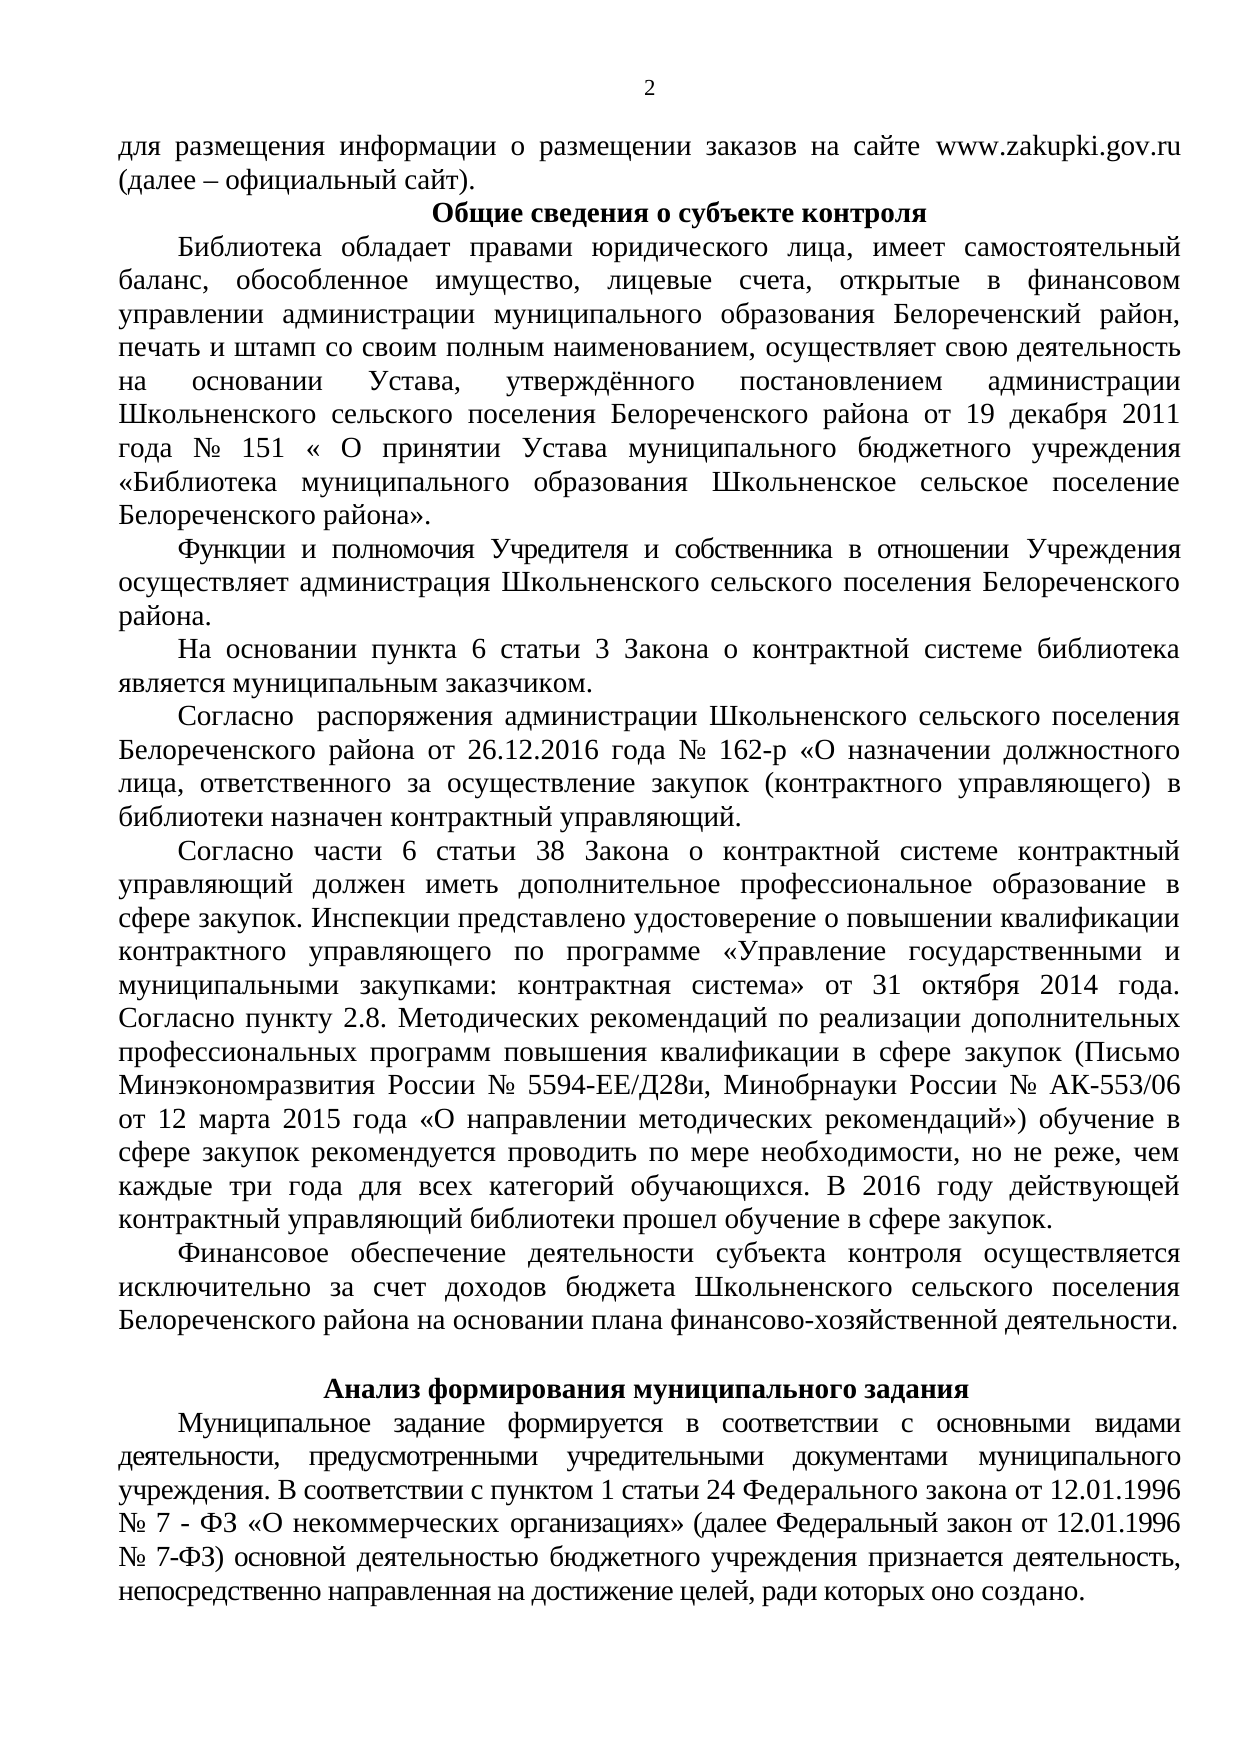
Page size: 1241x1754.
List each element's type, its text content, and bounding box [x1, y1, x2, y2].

text Согласно части 6 статьи 38 Закона о контрактной системе контрактный управляющий должен иметь дополнительное профессиональное образование в сфере закупок. Инспекции представлено удостоверение о повышении квалификации контрактного управляющего по программе «Управление государственными и муниципальными закупками: контрактная система» от 31 октября 2014 года. Согласно пункту 2.8. Методических рекомендаций по реализации дополнительных профессиональных программ повышения квалификации в сфере закупок (Письмо Минэкономразвития России № 5594-ЕЕ/Д28и, Минобрнауки России № АК-553/06 от 12 марта 2015 года «О направлении методических рекомендаций») обучение в сфере закупок рекомендуется проводить по мере необходимости, но не реже, чем каждые три года для всех категорий обучающихся. В 2016 году действующей контрактный управляющий библиотеки прошел обучение в сфере закупок. [118, 833, 1181, 1235]
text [118, 128, 1181, 195]
text Анализ формирования муниципального задания [118, 1371, 1181, 1405]
text Общие сведения о субъекте контроля [118, 195, 1181, 229]
text Библиотека обладает правами юридического лица, имеет самостоятельный баланс, обособленное имущество, лицевые счета, открытые в финансовом управлении администрации муниципального образования Белореченский район, печать и штамп со своим полным наименованием, осуществляет свою деятельность на основании Устава, утверждённого постановлением администрации Школьненского сельского поселения Белореченского района от 19 декабря 2011 года № 151 « О принятии Устава муниципального бюджетного учреждения «Библиотека муниципального образования Школьненское сельское поселение Белореченского района». [118, 229, 1181, 531]
text Финансовое обеспечение деятельности субъекта контроля осуществляется исключительно за счет доходов бюджета Школьненского сельского поселения Белореченского района на основании плана финансово-хозяйственной деятельности. [118, 1235, 1181, 1336]
text Согласно распоряжения администрации Школьненского сельского поселения Белореченского района от 26.12.2016 года № 162-р «О назначении должностного лица, ответственного за осуществление закупок (контрактного управляющего) в библиотеки назначен контрактный управляющий. [118, 698, 1181, 833]
text Муниципальное задание формируется в соответствии с основными видами деятельности, предусмотренными учредительными документами муниципального учреждения. В соответствии с пунктом 1 статьи 24 Федерального закона от 12.01.1996 № 7 - ФЗ «О некоммерческих организациях» (далее Федеральный закон от 12.01.1996 № 7-ФЗ) основной деятельностью бюджетного учреждения признается деятельность, непосредственно направленная на достижение целей, ради которых оно создано. [118, 1405, 1181, 1606]
text На основании пункта 6 статьи 3 Закона о контрактной системе библиотека является муниципальным заказчиком. [118, 631, 1181, 698]
text Функции и полномочия Учредителя и собственника в отношении Учреждения осуществляет администрация Школьненского сельского поселения Белореченского района. [118, 531, 1181, 631]
